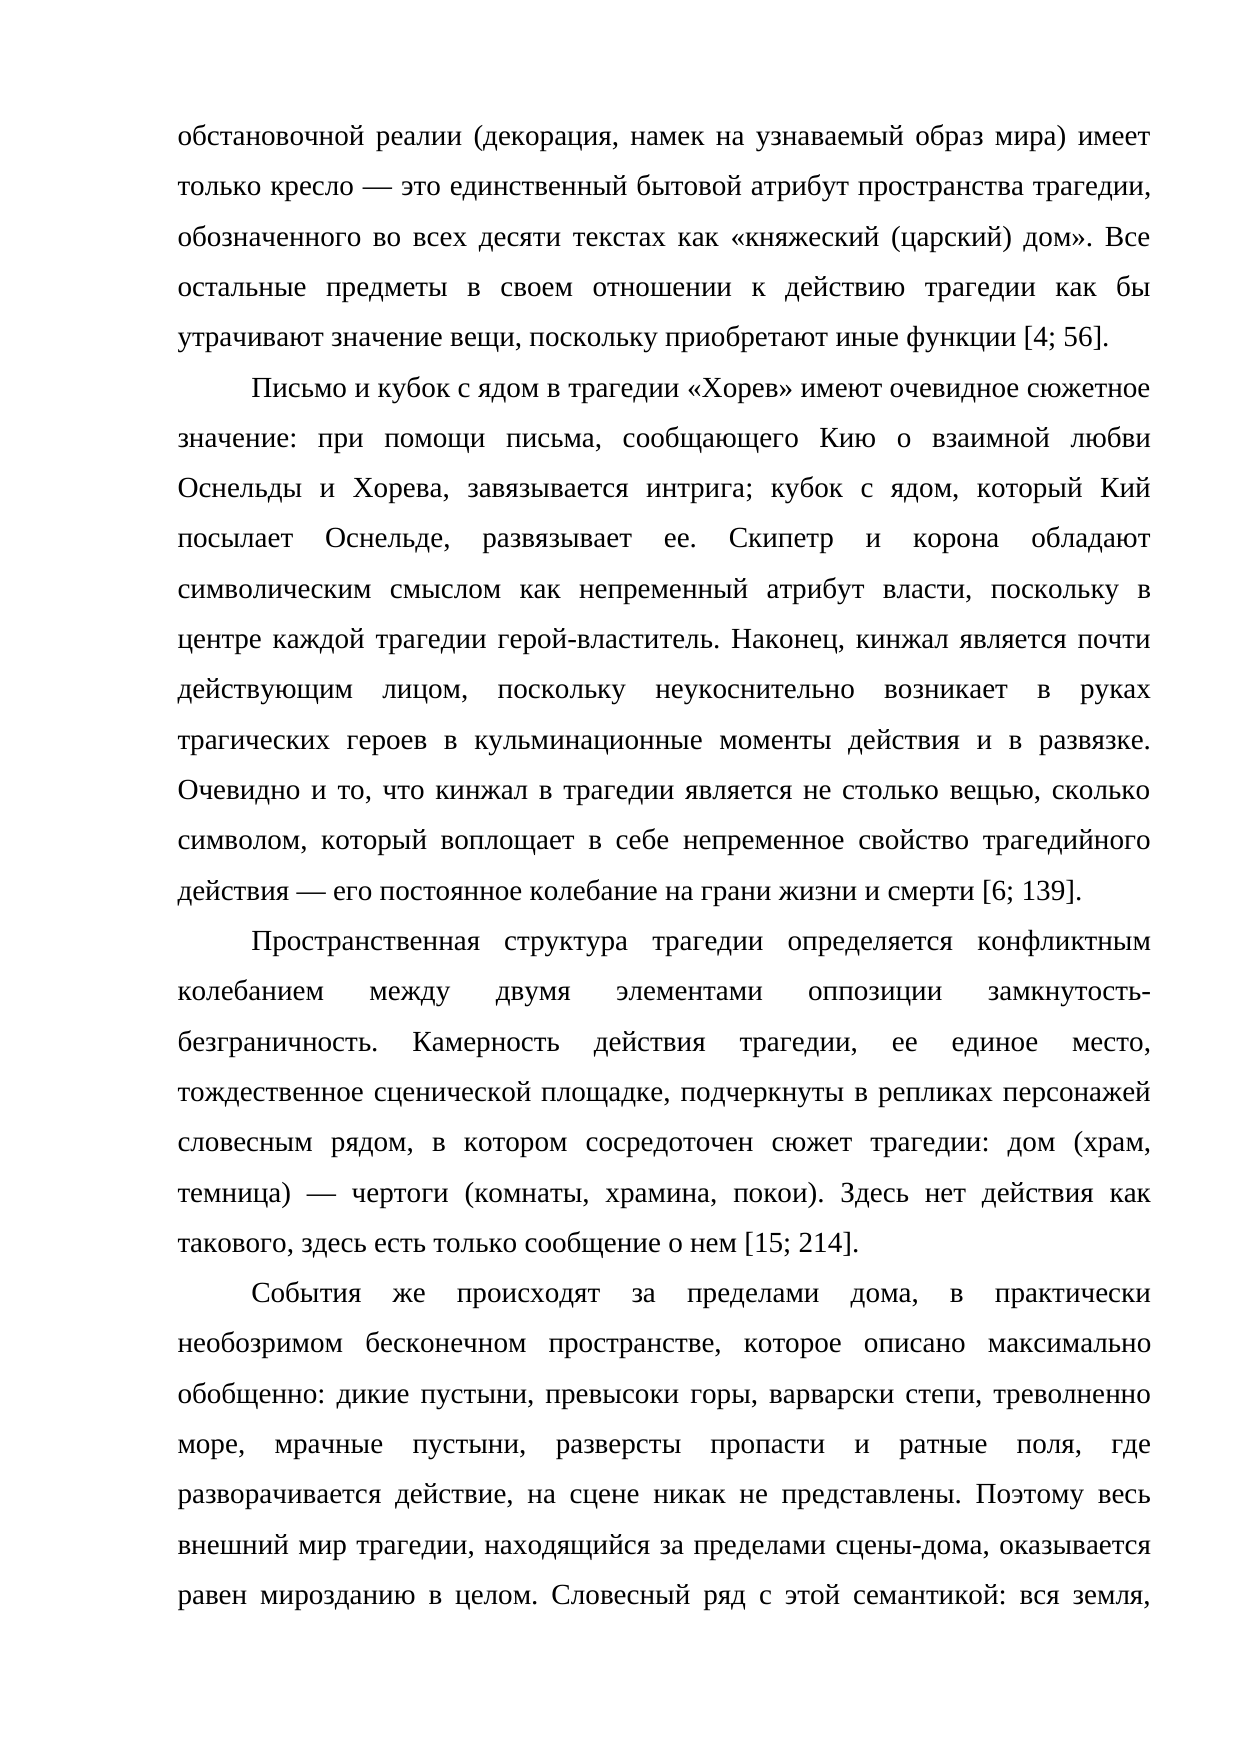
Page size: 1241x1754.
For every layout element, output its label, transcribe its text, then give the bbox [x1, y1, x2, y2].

text Пространственная структура трагедии определяется конфликтным колебанием между двумя элементами оппозиции замкнутость-безграничность. Камерность действия трагедии, ее единое место, тождественное сценической площадке, подчеркнуты в репликах персонажей словесным рядом, в котором сосредоточен сюжет трагедии: дом (храм, темница) — чертоги (комнаты, храмина, покои). Здесь нет действия как такового, здесь есть только сообщение о нем [15; 214]. [177, 923, 1152, 1258]
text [177, 1275, 1152, 1611]
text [177, 118, 1152, 353]
text Письмо и кубок с ядом в трагедии «Хорев» имеют очевидное сюжетное значение: при помощи письма, сообщающего Кию о взаимной любви Оснельды и Хорева, завязывается интрига; кубок с ядом, который Кий посылает Оснельде, развязывает ее. Скипетр и корона обладают символическим смыслом как непременный атрибут власти, поскольку в центре каждой трагедии герой-властитель. Наконец, кинжал является почти действующим лицом, поскольку неукоснительно возникает в руках трагических героев в кульминационные моменты действия и в развязке. Очевидно и то, что кинжал в трагедии является не столько вещью, сколько символом, который воплощает в себе непременное свойство трагедийного действия — его постоянное колебание на грани жизни и смерти [6; 139]. [177, 370, 1152, 906]
